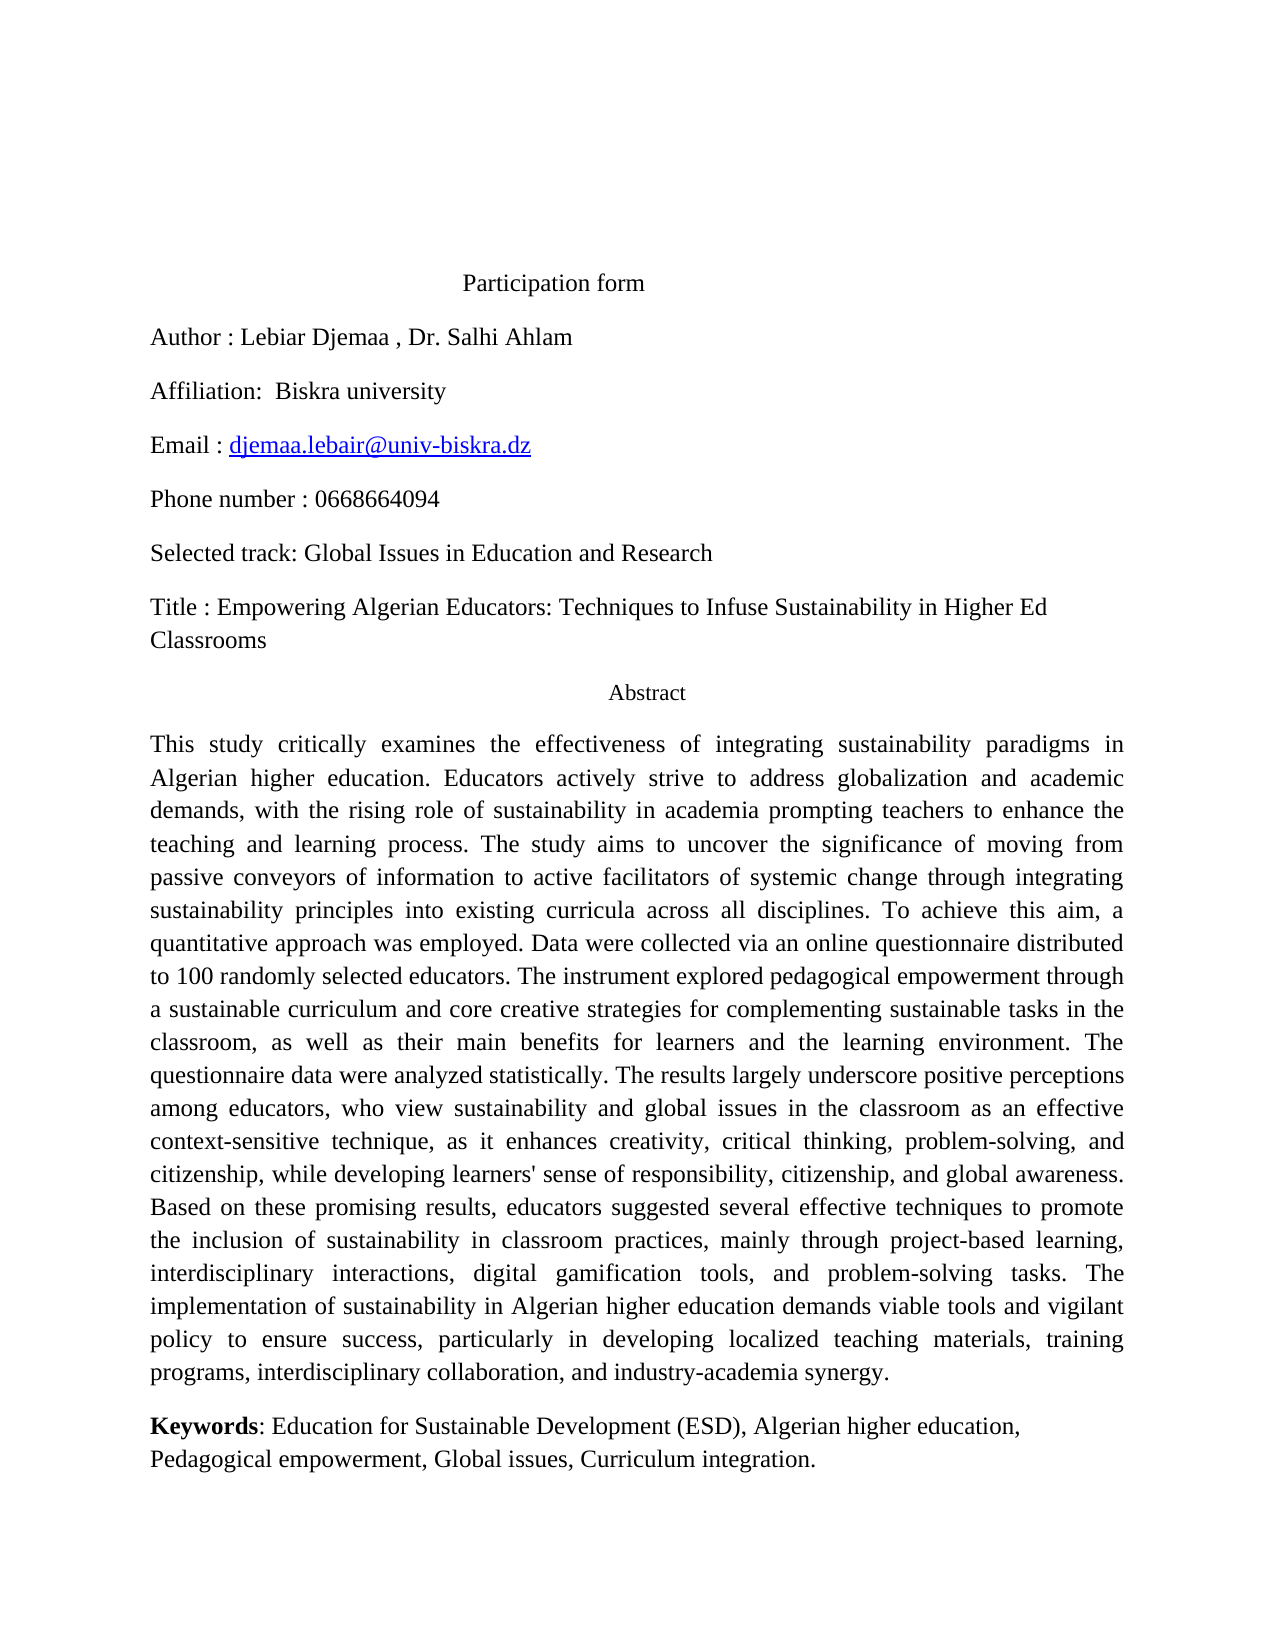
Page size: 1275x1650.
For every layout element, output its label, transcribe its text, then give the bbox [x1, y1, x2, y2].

text Email : djemaa.lebair@univ-biskra.dz [150, 430, 1125, 459]
text Abstract [150, 678, 1125, 705]
text Title : Empowering Algerian Educators: Techniques to Infuse Sustainability in Higher Ed Classrooms [150, 592, 1125, 653]
text Keywords: Education for Sustainable Development (ESD), Algerian higher education, Pedagogical empowerment, Global issues, Curriculum integration. [150, 1411, 1125, 1473]
text This study critically examines the effectiveness of integrating sustainability paradigms in Algerian higher education. Educators actively strive to address globalization and academic demands, with the rising role of sustainability in academia prompting teachers to enhance the teaching and learning process. The study aims to uncover the significance of moving from passive conveyors of information to active facilitators of systemic change through integrating sustainability principles into existing curricula across all disciplines. To achieve this aim, a quantitative approach was employed. Data were collected via an online questionnaire distributed to 100 randomly selected educators. The instrument explored pedagogical empowerment through a sustainable curriculum and core creative strategies for complementing sustainable tasks in the classroom, as well as their main benefits for learners and the learning environment. The questionnaire data were analyzed statistically. The results largely underscore positive perceptions among educators, who view sustainability and global issues in the classroom as an effective context-sensitive technique, as it enhances creativity, critical thinking, problem-solving, and citizenship, while developing learners' sense of responsibility, citizenship, and global awareness. Based on these promising results, educators suggested several effective techniques to promote the inclusion of sustainability in classroom practices, mainly through project-based learning, interdisciplinary interactions, digital gamification tools, and problem-solving tasks. The implementation of sustainability in Algerian higher education demands viable tools and vigilant policy to ensure success, particularly in developing localized teaching materials, training programs, interdisciplinary collaboration, and industry-academia synergy. [150, 729, 1125, 1386]
text Phone number : 0668664094 [150, 484, 1125, 513]
text Participation form [150, 268, 1125, 297]
text Selected track: Global Issues in Education and Research [150, 538, 1125, 567]
text Author : Lebiar Djemaa , Dr. Salhi Ahlam [150, 322, 1125, 351]
text Affiliation: Biskra university [150, 376, 1125, 405]
